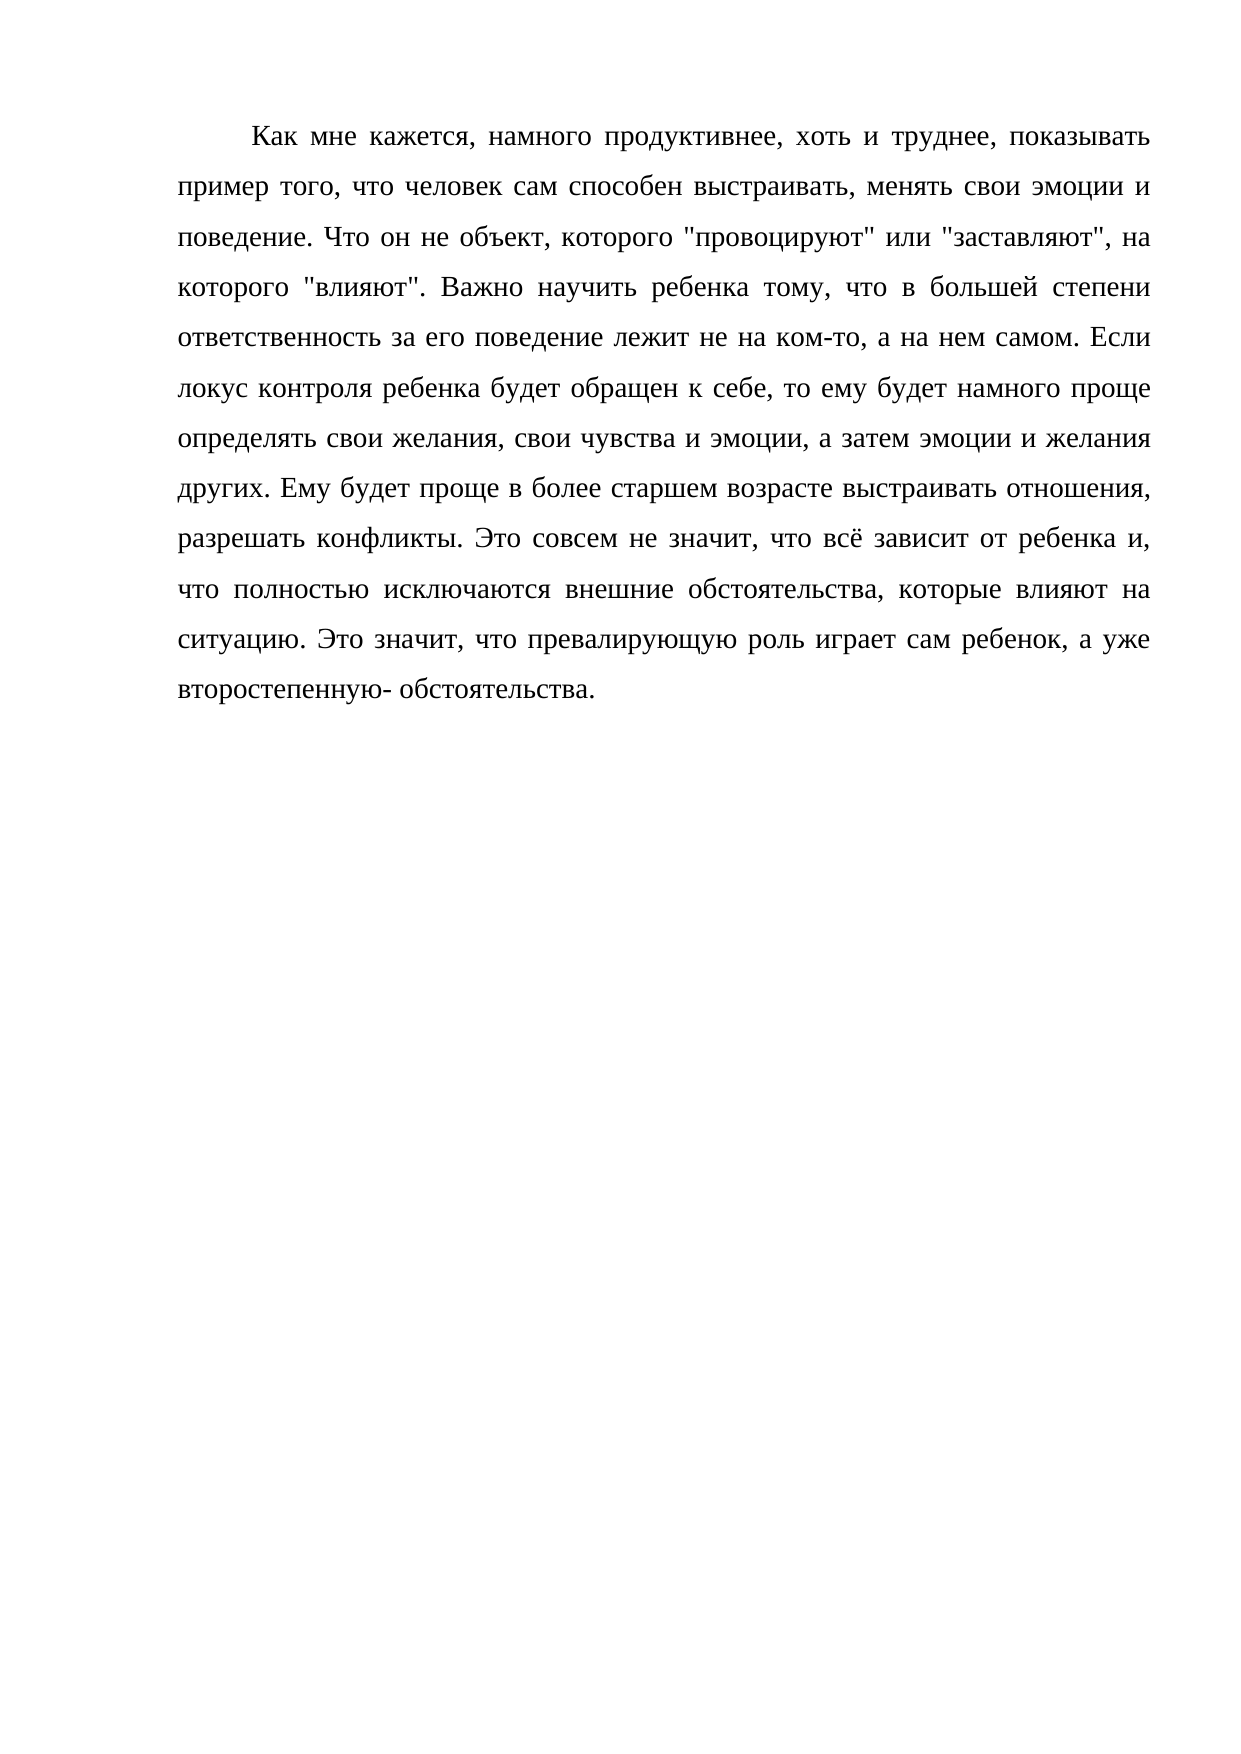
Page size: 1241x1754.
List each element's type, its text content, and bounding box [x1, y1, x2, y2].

text Как мне кажется, намного продуктивнее, хоть и труднее, показывать пример того, что человек сам способен выстраивать, менять свои эмоции и поведение. Что он не объект, которого "провоцируют" или "заставляют", на которого "влияют". Важно научить ребенка тому, что в большей степени ответственность за его поведение лежит не на ком-то, а на нем самом. Если локус контроля ребенка будет обращен к себе, то ему будет намного проще определять свои желания, свои чувства и эмоции, а затем эмоции и желания других. Ему будет проще в более старшем возрасте выстраивать отношения, разрешать конфликты. Это совсем не значит, что всё зависит от ребенка и, что полностью исключаются внешние обстоятельства, которые влияют на ситуацию. Это значит, что превалирующую роль играет сам ребенок, а уже второстепенную- обстоятельства. [177, 118, 1152, 705]
